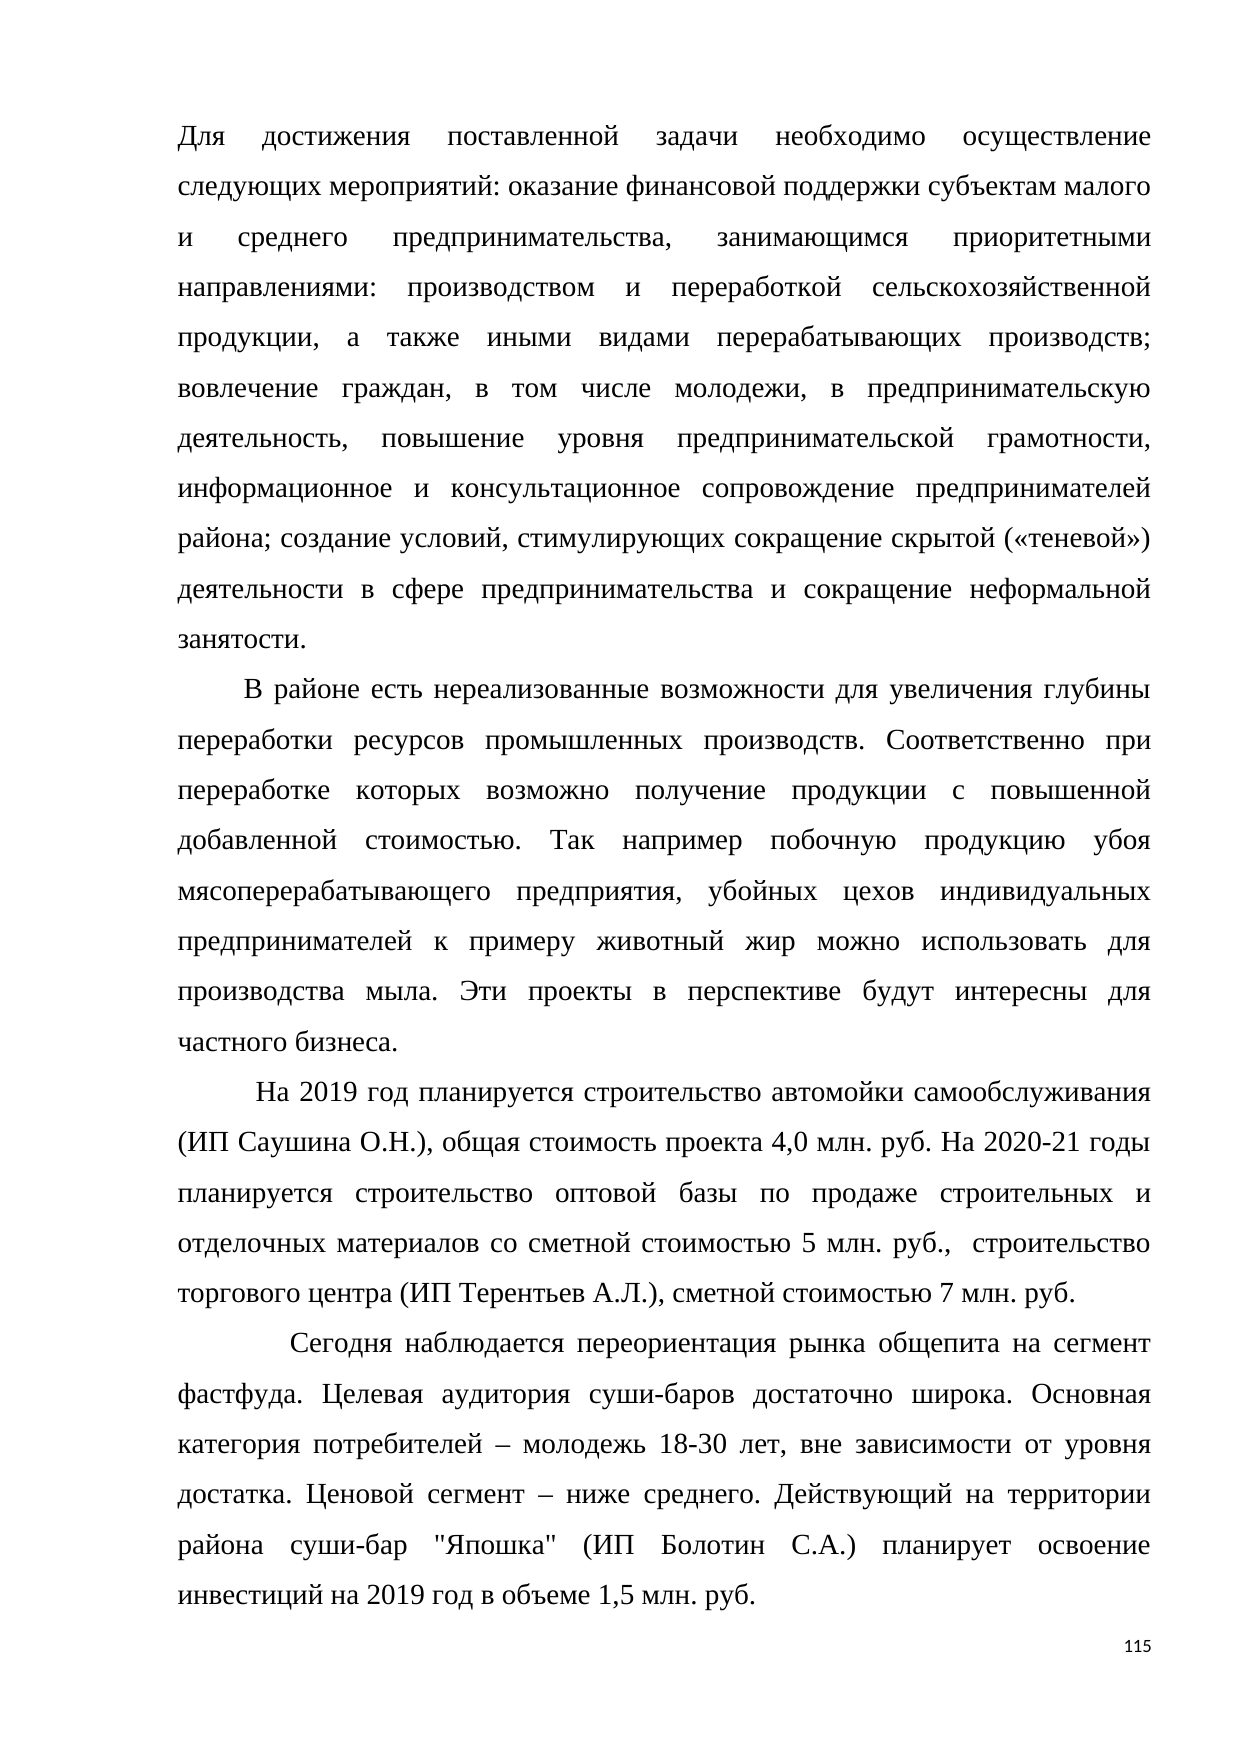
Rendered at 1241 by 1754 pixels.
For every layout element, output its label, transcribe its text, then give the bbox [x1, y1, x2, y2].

text В районе есть нереализованные возможности для увеличения глубины переработки ресурсов промышленных производств. Соответственно при переработке которых возможно получение продукции с повышенной добавленной стоимостью. Так например побочную продукцию убоя мясоперерабатывающего предприятия, убойных цехов индивидуальных предпринимателей к примеру животный жир можно использовать для производства мыла. Эти проекты в перспективе будут интересны для частного бизнеса. [177, 672, 1152, 1057]
text Для достижения поставленной задачи необходимо осуществление следующих мероприятий: оказание финансовой поддержки субъектам малого и среднего предпринимательства, занимающимся приоритетными направлениями: производством и переработкой сельскохозяйственной продукции, а также иными видами перерабатывающих производств; вовлечение граждан, в том числе молодежи, в предпринимательскую деятельность, повышение уровня предпринимательской грамотности, информационное и консультационное сопровождение предпринимателей района; создание условий, стимулирующих сокращение скрытой («теневой») деятельности в сфере предпринимательства и сокращение неформальной занятости. [177, 118, 1152, 655]
text Сегодня наблюдается переориентация рынка общепита на сегмент фастфуда. Целевая аудитория суши-баров достаточно широка. Основная категория потребителей – молодежь 18-30 лет, вне зависимости от уровня достатка. Ценовой сегмент – ниже среднего. Действующий на территории района суши-бар "Япошка" (ИП Болотин С.А.) планирует освоение инвестиций на 2019 год в объеме 1,5 млн. руб. [177, 1326, 1152, 1611]
text На 2019 год планируется строительство автомойки самообслуживания (ИП Саушина О.Н.), общая стоимость проекта 4,0 млн. руб. На 2020-21 годы планируется строительство оптовой базы по продаже строительных и отделочных материалов со сметной стоимостью 5 млн. руб., строительство торгового центра (ИП Терентьев А.Л.), сметной стоимостью 7 млн. руб. [177, 1074, 1152, 1309]
